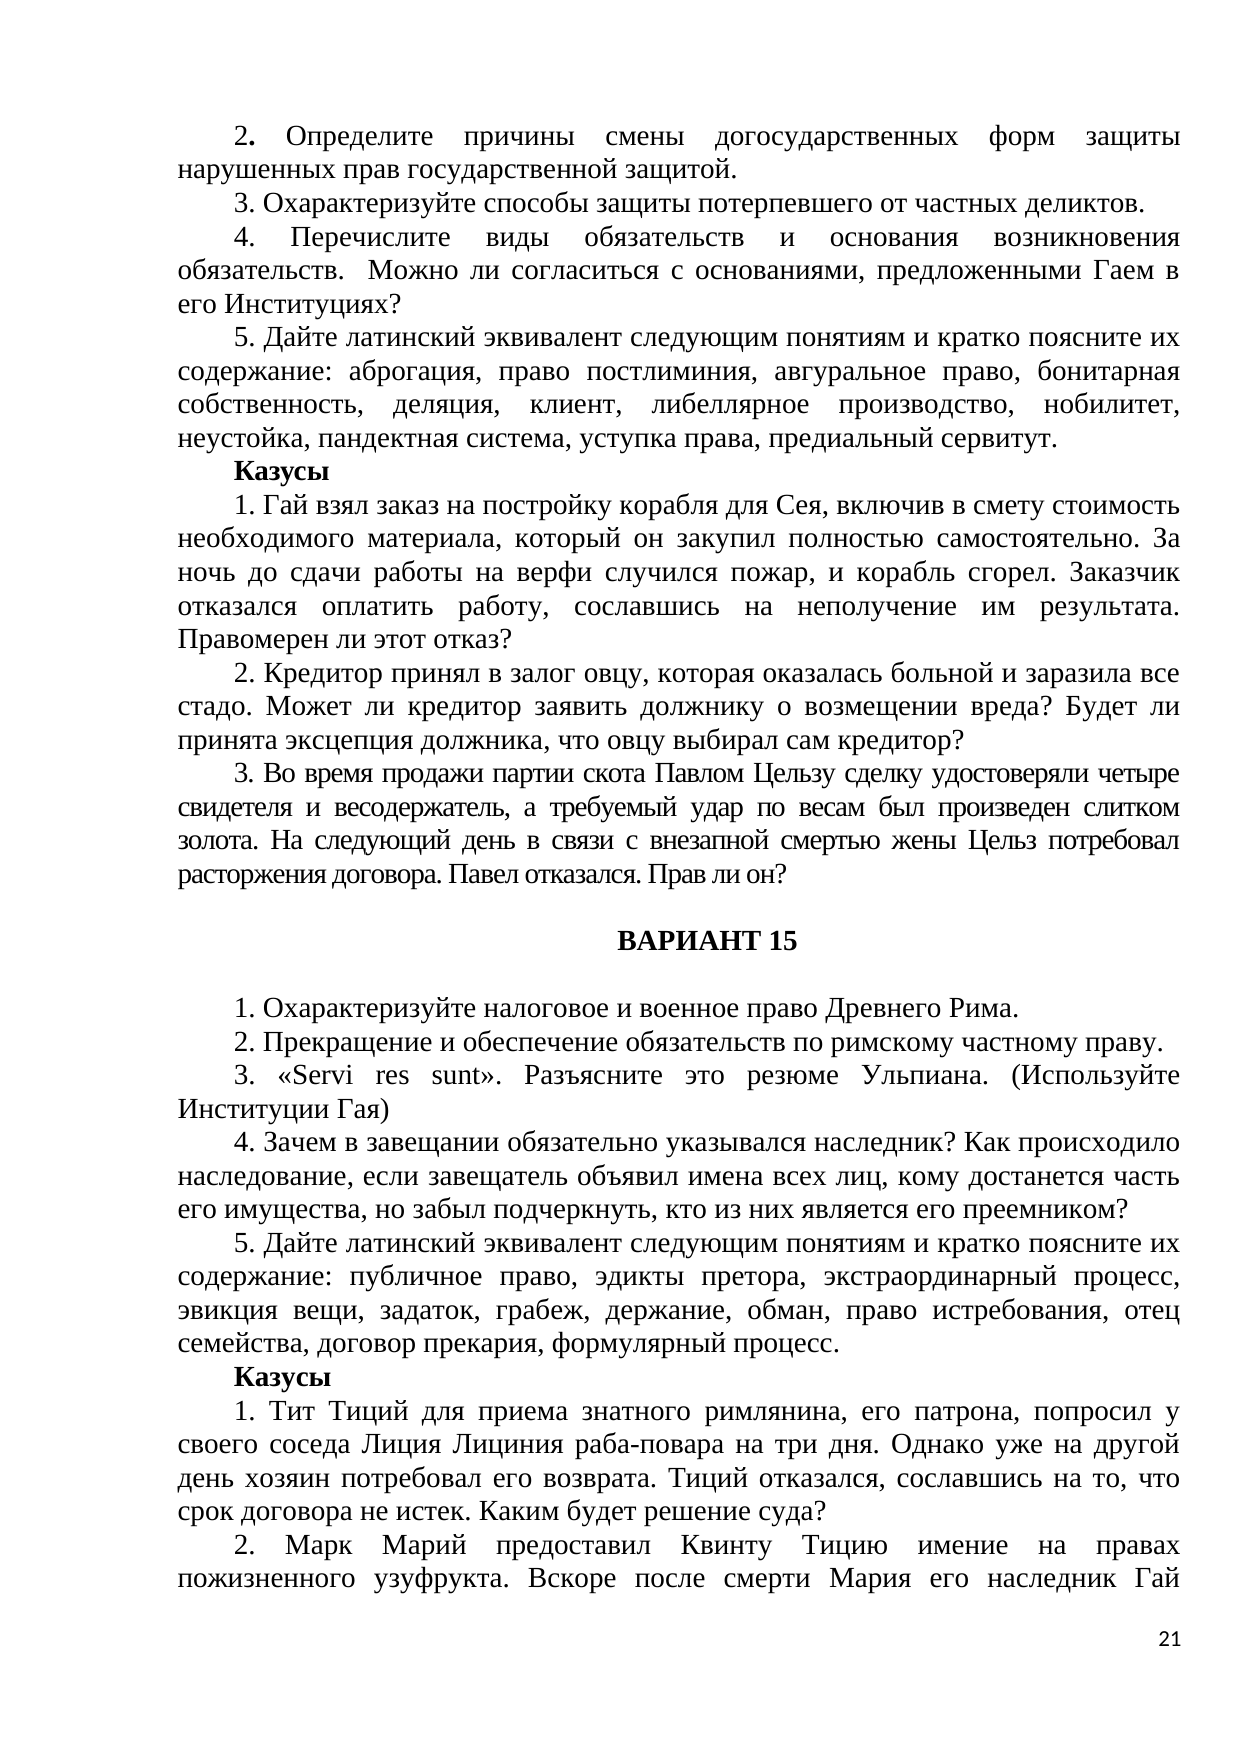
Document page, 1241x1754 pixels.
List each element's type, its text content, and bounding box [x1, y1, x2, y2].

text 3. «Servi res sunt». Разъясните это резюме Ульпиана. (Используйте Институции Гая) [177, 1057, 1181, 1124]
text 2. Прекращение и обеспечение обязательств по римскому частному праву. [177, 1024, 1181, 1057]
text 2. Определите причины смены догосударственных форм защиты нарушенных прав государственной защитой. [177, 118, 1181, 185]
text 5. Дайте латинский эквивалент следующим понятиям и кратко поясните их содержание: аброгация, право постлиминия, авгуральное право, бонитарная собственность, деляция, клиент, либеллярное производство, нобилитет, неустойка, пандектная система, уступка права, предиальный сервитут. [177, 319, 1181, 453]
text ВАРИАНТ 15 [177, 923, 1181, 957]
text 4. Зачем в завещании обязательно указывался наследник? Как происходило наследование, если завещатель объявил имена всех лиц, кому достанется часть его имущества, но забыл подчеркнуть, кто из них является его преемником? [177, 1124, 1181, 1225]
text 1. Охарактеризуйте налоговое и военное право Древнего Рима. [177, 990, 1181, 1024]
text 1. Гай взял заказ на постройку корабля для Сея, включив в смету стоимость необходимого материала, который он закупил полностью самостоятельно. За ночь до сдачи работы на верфи случился пожар, и корабль сгорел. Заказчик отказался оплатить работу, сославшись на неполучение им результата. Правомерен ли этот отказ? [177, 487, 1181, 655]
text Казусы [177, 453, 1181, 487]
text 2. Кредитор принял в залог овцу, которая оказалась больной и заразила все стадо. Может ли кредитор заявить должнику о возмещении вреда? Будет ли принята эксцепция должника, что овцу выбирал сам кредитор? [177, 655, 1181, 755]
text 4. Перечислите виды обязательств и основания возникновения обязательств. Можно ли согласиться с основаниями, предложенными Гаем в его Институциях? [177, 219, 1181, 319]
text 5. Дайте латинский эквивалент следующим понятиям и кратко поясните их содержание: публичное право, эдикты претора, экстраординарный процесс, эвикция вещи, задаток, грабеж, держание, обман, право истребования, отец семейства, договор прекария, формулярный процесс. [177, 1225, 1181, 1359]
text 3. Охарактеризуйте способы защиты потерпевшего от частных деликтов. [177, 185, 1181, 219]
text Казусы [177, 1359, 1181, 1393]
text 3. Во время продажи партии скота Павлом Цельзу сделку удостоверяли четыре свидетеля и весодержатель, а требуемый удар по весам был произведен слитком золота. На следующий день в связи с внезапной смертью жены Цельз потребовал расторжения договора. Павел отказался. Прав ли он? [177, 755, 1181, 889]
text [177, 1527, 1181, 1594]
text 1. Тит Тиций для приема знатного римлянина, его патрона, попросил у своего соседа Лиция Лициния раба-повара на три дня. Однако уже на другой день хозяин потребовал его возврата. Тиций отказался, сославшись на то, что срок договора не истек. Каким будет решение суда? [177, 1393, 1181, 1527]
